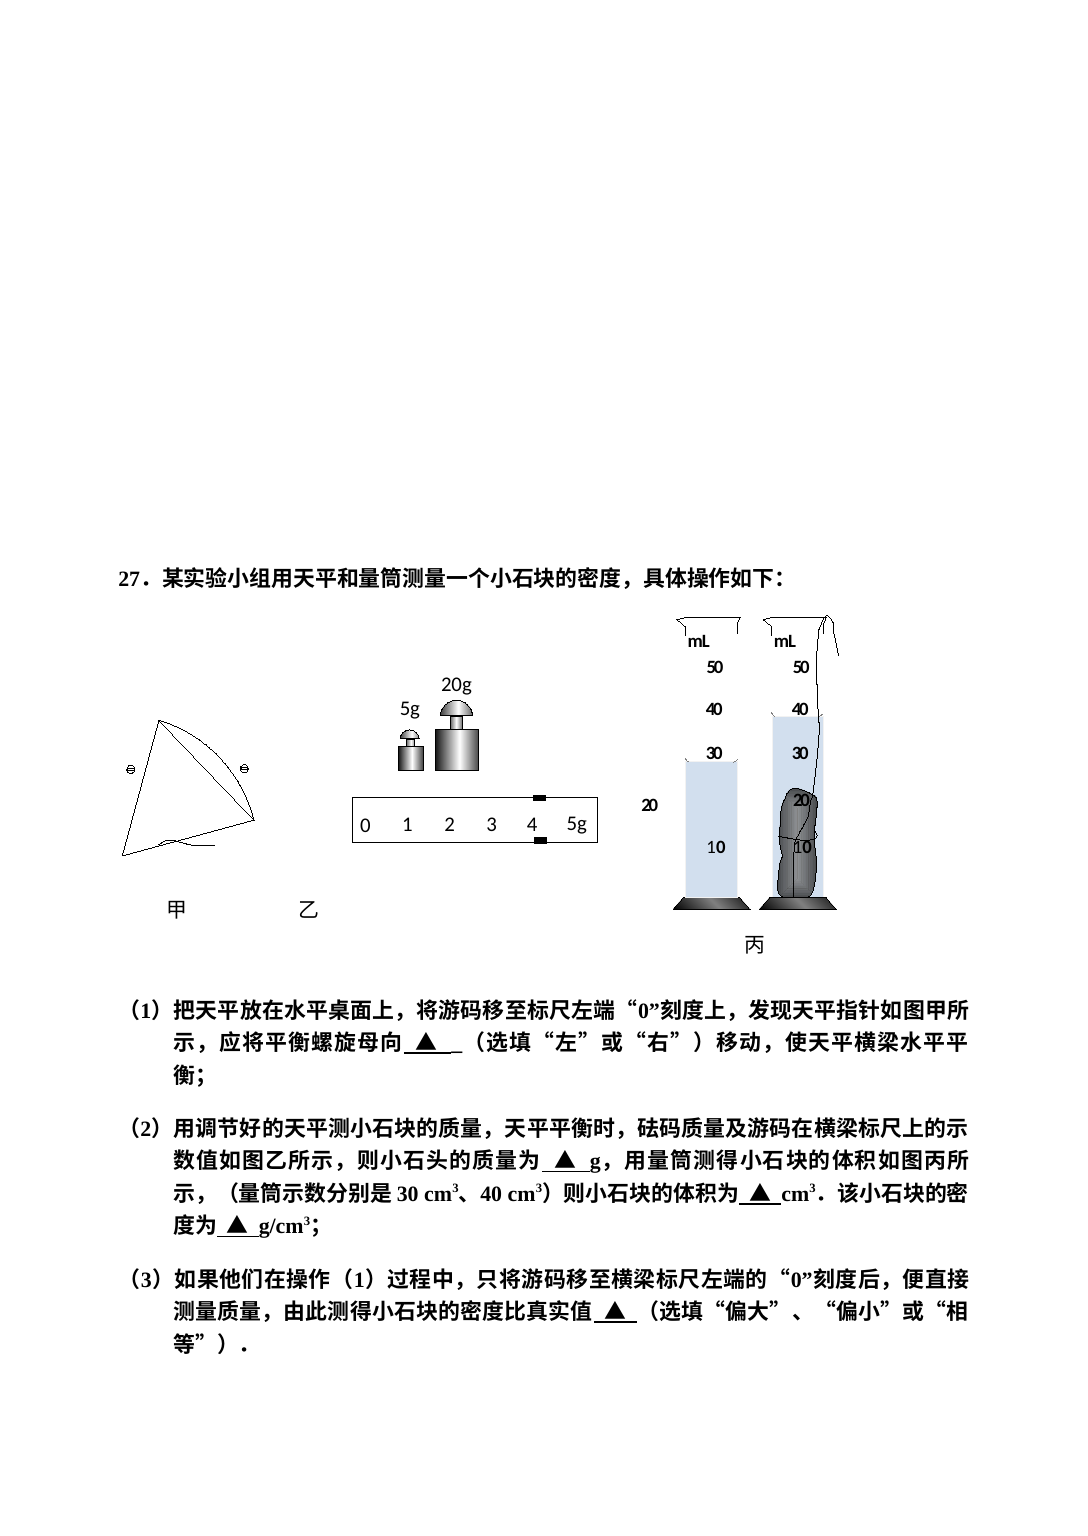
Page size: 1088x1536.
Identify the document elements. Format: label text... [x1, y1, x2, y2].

text （1）把天平放在水平桌面上，将游码移至标尺左端“0”刻度上，发现天平指针如图甲所示，应将平衡螺旋母向 ▲ _（选填“左”或“右”）移动，使天平横梁水平平衡； [118, 992, 969, 1090]
text （2）用调节好的天平测小石块的质量，天平平衡时，砝码质量及游码在横梁标尺上的示数值如图乙所示，则小石头的质量为 ▲ g，用量筒测得小石块的体积如图丙所示，（量筒示数分别是30 cm3、40 cm3）则小石块的体积为 ▲ cm3．该小石块的密度为 ▲ g/cm3； [118, 1111, 969, 1241]
text （3）如果他们在操作（1）过程中，只将游码移至横梁标尺左端的“0”刻度后，便直接测量质量，由此测得小石块的密度比真实值 ▲ （选填“偏大”、“偏小”或“相等”）． [118, 1261, 969, 1359]
text 27．某实验小组用天平和量筒测量一个小石块的密度，具体操作如下： [118, 561, 969, 593]
